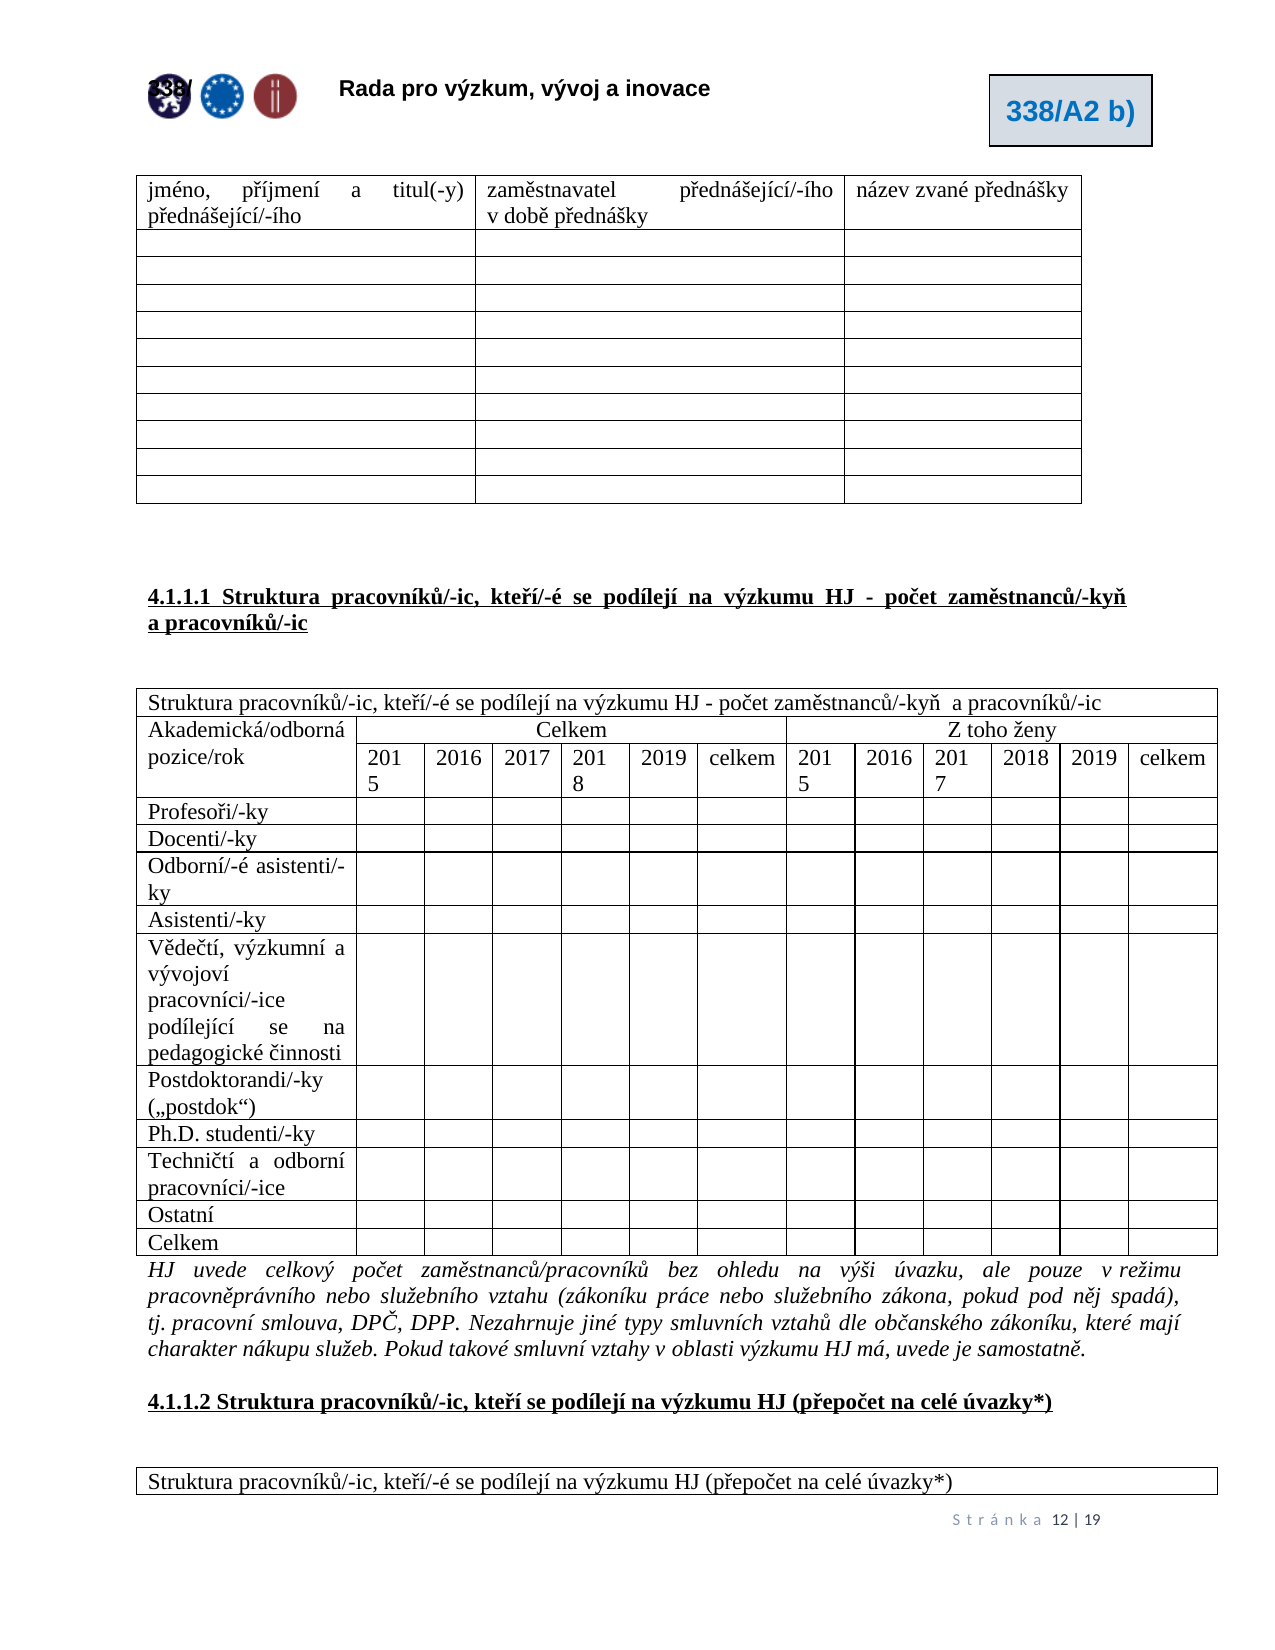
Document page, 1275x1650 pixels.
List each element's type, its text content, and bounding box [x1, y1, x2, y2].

table_cell [924, 853, 991, 905]
table_cell [1061, 1066, 1128, 1119]
table_cell [493, 906, 561, 933]
table_cell [1129, 1229, 1217, 1255]
table_cell [698, 1201, 786, 1228]
table_cell [992, 906, 1059, 933]
table_cell [845, 285, 1081, 311]
table_cell [845, 257, 1081, 283]
table_cell Docenti/-ky [137, 825, 356, 851]
table_cell [1129, 1148, 1217, 1200]
table_cell [845, 394, 1081, 420]
table_cell Celkem [357, 717, 786, 743]
table_cell [1129, 1120, 1217, 1147]
table_cell [856, 825, 923, 851]
table_cell [787, 1201, 854, 1228]
table_cell [357, 853, 424, 905]
table_cell [562, 1120, 629, 1147]
table_cell [924, 934, 991, 1065]
table_cell [493, 1066, 561, 1119]
table_cell [562, 906, 629, 933]
table_cell [845, 476, 1081, 503]
table_cell [476, 449, 844, 475]
table_cell [476, 312, 844, 338]
table_cell [562, 1066, 629, 1119]
table_cell 2016 [425, 744, 492, 797]
table_cell [992, 1229, 1059, 1255]
table_cell 2019 [630, 744, 697, 797]
table_cell [357, 1066, 424, 1119]
table_cell [630, 934, 697, 1065]
table_cell [476, 285, 844, 311]
table_cell [698, 906, 786, 933]
table_cell [924, 906, 991, 933]
table_cell [924, 1201, 991, 1228]
table_cell Vědečtí, výzkumní a vývojoví pracovníci/-ice podílející se na pedagogické činnosti [137, 934, 356, 1065]
table_cell [856, 934, 923, 1065]
table_cell [1061, 934, 1128, 1065]
table_cell celkem [698, 744, 786, 797]
table_cell [630, 1148, 697, 1200]
table_cell Ph.D. studenti/-ky [137, 1120, 356, 1147]
table_cell [425, 1120, 492, 1147]
table_cell [425, 1148, 492, 1200]
table_cell [845, 367, 1081, 393]
table_cell [493, 934, 561, 1065]
table_cell [476, 339, 844, 366]
table_cell [698, 934, 786, 1065]
table_cell [856, 1120, 923, 1147]
table_cell 2019 [1061, 744, 1128, 797]
table_cell [630, 1229, 697, 1255]
table_cell [787, 853, 854, 905]
table_cell [425, 1066, 492, 1119]
table_cell [787, 934, 854, 1065]
table_cell [787, 798, 854, 824]
table_cell [137, 339, 475, 366]
table_cell [992, 934, 1059, 1065]
table_cell [357, 934, 424, 1065]
table_cell 2018 [562, 744, 629, 797]
table_cell [1129, 1066, 1217, 1119]
table_cell [845, 230, 1081, 256]
table_cell [698, 1229, 786, 1255]
table_cell [992, 1120, 1059, 1147]
table_cell [630, 825, 697, 851]
table_header Struktura pracovníků/-ic, kteří/-é se podílejí na výzkumu HJ - počet zaměstnanců/-kyň a pracovníků/-ic [137, 689, 1217, 716]
table_cell Odborní/-é asistenti/-ky [137, 853, 356, 905]
table_cell [493, 1229, 561, 1255]
table_cell [137, 312, 475, 338]
table_cell [1061, 825, 1128, 851]
table_cell [787, 1066, 854, 1119]
table_cell [698, 1066, 786, 1119]
table_cell [562, 934, 629, 1065]
table_cell Asistenti/-ky [137, 906, 356, 933]
table_cell [1061, 1229, 1128, 1255]
table_header Struktura pracovníků/-ic, kteří/-é se podílejí na výzkumu HJ (přepočet na celé úvazky*) [137, 1468, 1217, 1494]
table_cell [992, 1201, 1059, 1228]
table_cell [425, 825, 492, 851]
table_cell [698, 825, 786, 851]
table_cell Techničtí a odborní pracovníci/-ice [137, 1148, 356, 1200]
table_cell [924, 1229, 991, 1255]
table_cell [562, 1201, 629, 1228]
table_cell [137, 257, 475, 283]
table_cell [1129, 853, 1217, 905]
text 4.1.1.1 Struktura pracovníků/-ic, kteří/-é se podílejí na výzkumu HJ - počet zaměstnanců/-kyň a pracovníků/-ic [148, 583, 1127, 606]
table_cell celkem [1129, 744, 1217, 797]
table_cell [856, 853, 923, 905]
table_cell [137, 421, 475, 448]
picture [147, 73, 298, 120]
table_cell [493, 1120, 561, 1147]
table_cell [476, 367, 844, 393]
table_cell [425, 1201, 492, 1228]
table_cell [992, 798, 1059, 824]
table_cell 2015 [787, 744, 854, 797]
table_cell [924, 1148, 991, 1200]
table_cell [856, 1201, 923, 1228]
table_cell [476, 257, 844, 283]
table_cell Ostatní [137, 1201, 356, 1228]
table_header zaměstnavatel přednášející/-ího v době přednášky [476, 176, 844, 229]
table_cell [493, 798, 561, 824]
table_cell [992, 1066, 1059, 1119]
table_cell [493, 1201, 561, 1228]
table_cell [698, 1120, 786, 1147]
text HJ uvede celkový počet zaměstnanců/pracovníků bez ohledu na výši úvazku, ale pouze v režimu pracovněprávního nebo služebního vztahu (zákoníku práce nebo služebního zákona, pokud pod něj spadá), tj. pracovní smlouva, DPČ, DPP. Nezahrnuje jiné typy smluvních vztahů dle občanského zákoníku, které mají charakter nákupu služeb. Pokud takové smluvní vztahy v oblasti výzkumu HJ má, uvede je samostatně. [148, 1256, 1181, 1362]
table_cell [1061, 798, 1128, 824]
text 4.1.1.2 Struktura pracovníků/-ic, kteří se podílejí na výzkumu HJ (přepočet na celé úvazky*) [148, 1388, 1127, 1414]
table_cell [1129, 906, 1217, 933]
table_cell [1061, 1148, 1128, 1200]
table_cell [992, 1148, 1059, 1200]
table_cell [425, 1229, 492, 1255]
table_cell [476, 230, 844, 256]
table_cell [845, 312, 1081, 338]
table_cell [425, 906, 492, 933]
table_cell [856, 1066, 923, 1119]
table_cell [357, 906, 424, 933]
table_cell [1061, 906, 1128, 933]
table_cell [698, 1148, 786, 1200]
table_cell [357, 798, 424, 824]
table_cell Postdoktorandi/-ky („postdok“) [137, 1066, 356, 1119]
table_cell [357, 1229, 424, 1255]
table_cell [787, 1229, 854, 1255]
table_cell [1129, 825, 1217, 851]
table_cell [476, 394, 844, 420]
table_cell [992, 825, 1059, 851]
table_cell [698, 853, 786, 905]
table_cell 2017 [493, 744, 561, 797]
table_cell [630, 798, 697, 824]
table_cell [137, 476, 475, 503]
table_cell [1061, 1120, 1128, 1147]
table_cell [630, 1120, 697, 1147]
table_cell [1061, 1201, 1128, 1228]
table_cell Akademická/odborná pozice/rok [137, 717, 356, 797]
table_cell [1129, 934, 1217, 1065]
table_cell 2018 [992, 744, 1059, 797]
table_cell [137, 230, 475, 256]
table_cell [856, 1148, 923, 1200]
table_cell [845, 421, 1081, 448]
table_cell [476, 476, 844, 503]
table_cell [137, 285, 475, 311]
table_cell [630, 853, 697, 905]
table_cell [137, 367, 475, 393]
table_cell [425, 853, 492, 905]
table_cell 2016 [856, 744, 923, 797]
table_cell [562, 825, 629, 851]
table_cell [845, 449, 1081, 475]
text 4.1.1.1 Struktura pracovníků/-ic, kteří/-é se podílejí na výzkumu HJ - počet zaměstnanců/-kyň a pracovníků/-ic [148, 607, 1127, 635]
table_cell [630, 1201, 697, 1228]
table_header název zvané přednášky [845, 176, 1081, 229]
table_cell [137, 394, 475, 420]
table_cell Z toho ženy [787, 717, 1217, 743]
table_cell [476, 421, 844, 448]
table_cell 2017 [924, 744, 991, 797]
table_cell [787, 906, 854, 933]
table_cell Celkem [137, 1229, 356, 1255]
table_cell [1129, 1201, 1217, 1228]
table_cell [698, 798, 786, 824]
table_cell [787, 1120, 854, 1147]
table_cell [787, 1148, 854, 1200]
table_cell [493, 1148, 561, 1200]
table_cell [924, 798, 991, 824]
table_cell [357, 1201, 424, 1228]
table_cell [137, 449, 475, 475]
table_header jméno, příjmení a titul(-y) přednášející/-ího [137, 176, 475, 229]
table_cell [787, 825, 854, 851]
table_cell [630, 1066, 697, 1119]
table_cell [493, 825, 561, 851]
table_cell [357, 1148, 424, 1200]
table_cell [425, 934, 492, 1065]
table_cell [357, 825, 424, 851]
table_cell [924, 1066, 991, 1119]
table_cell [425, 798, 492, 824]
table_cell [630, 906, 697, 933]
table_cell [1129, 798, 1217, 824]
table_cell [1061, 853, 1128, 905]
table_cell [856, 906, 923, 933]
table_cell [845, 339, 1081, 366]
table_cell [924, 825, 991, 851]
table_cell [856, 1229, 923, 1255]
table_cell [924, 1120, 991, 1147]
table_cell [562, 853, 629, 905]
table_cell 2015 [357, 744, 424, 797]
table_cell [992, 853, 1059, 905]
table_cell Profesoři/-ky [137, 798, 356, 824]
table_cell [562, 798, 629, 824]
table_cell [493, 853, 561, 905]
table_cell [562, 1229, 629, 1255]
table_cell [856, 798, 923, 824]
table_cell [357, 1120, 424, 1147]
table_cell [562, 1148, 629, 1200]
